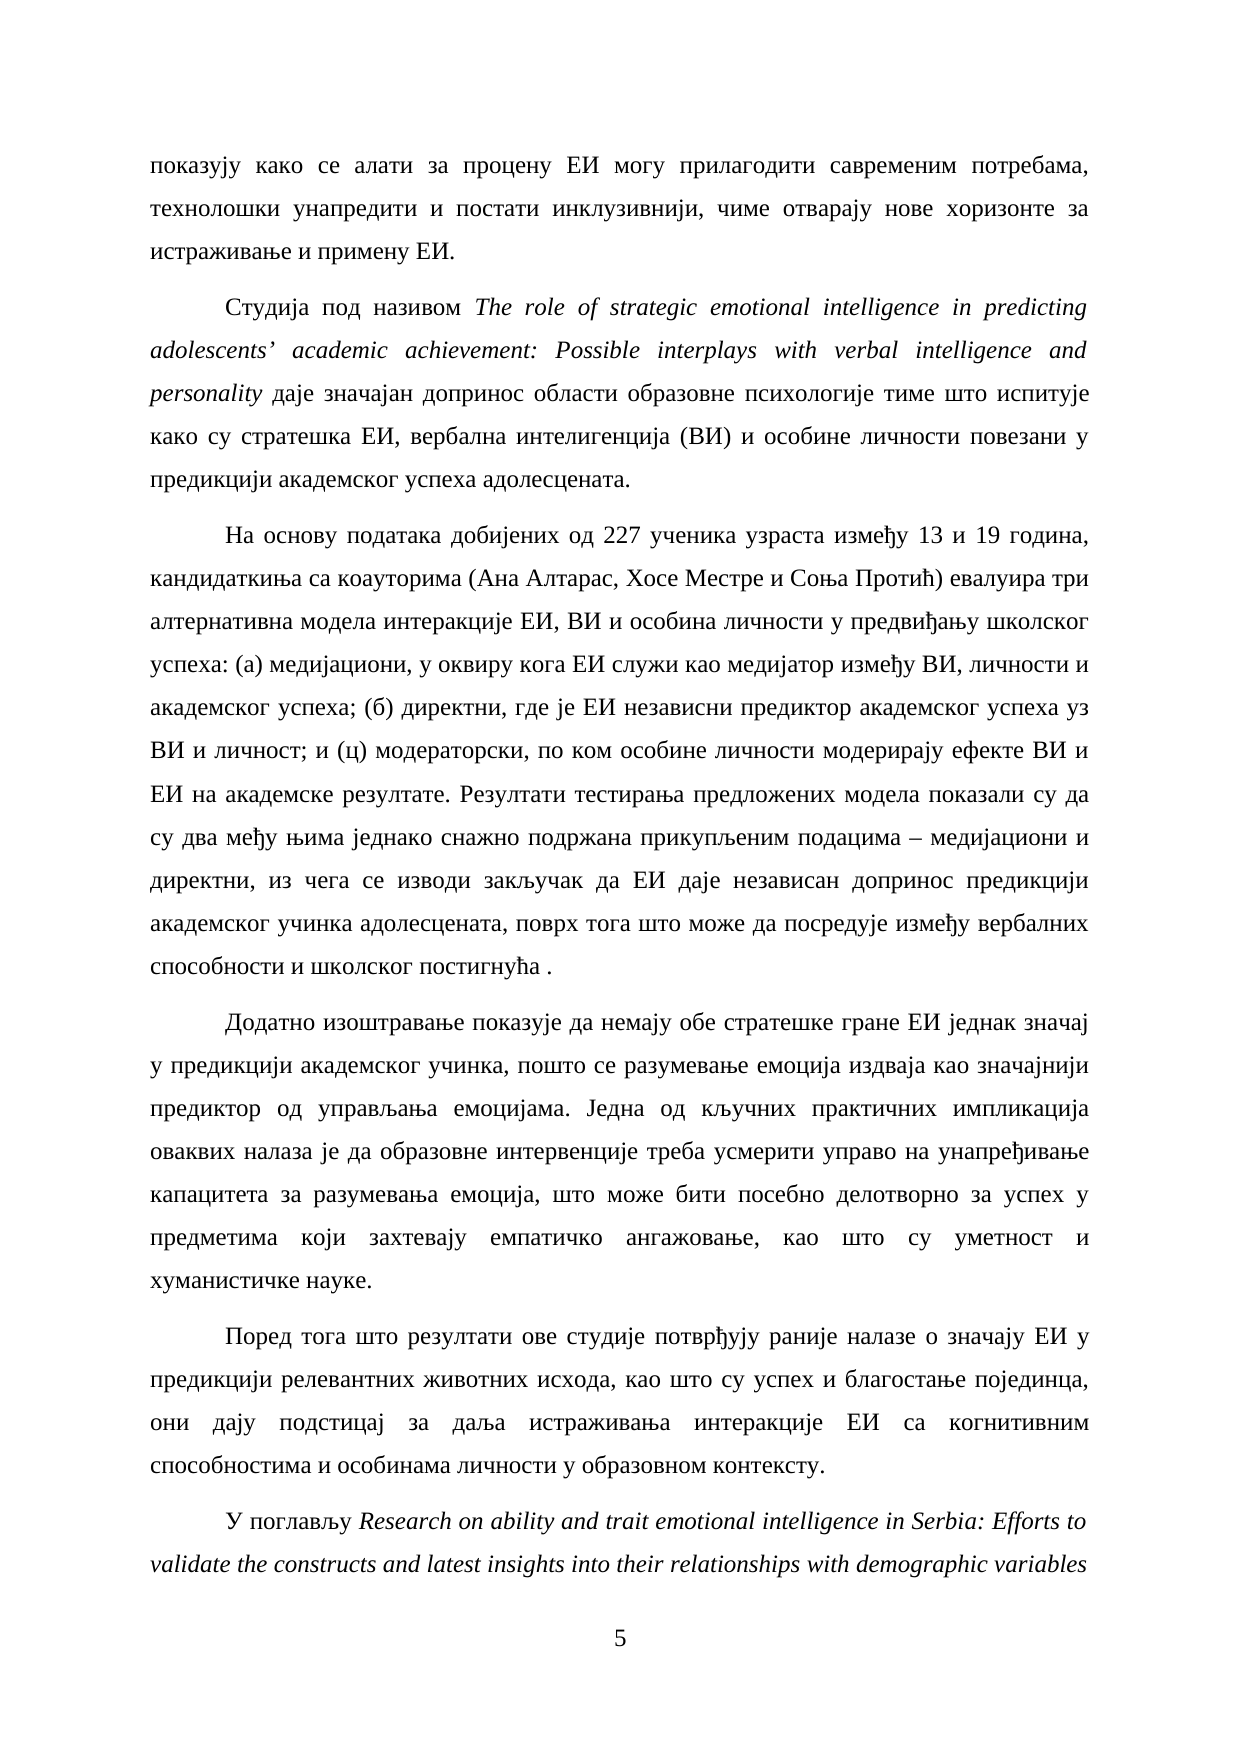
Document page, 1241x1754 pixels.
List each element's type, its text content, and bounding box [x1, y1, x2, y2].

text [150, 150, 1090, 265]
text Додатно изоштравање показује да немају обе стратешке гране ЕИ једнак значај у предикцији академског учинка, пошто се разумевање емоција издваја као значајнији предиктор од управљања емоцијама. Једна од кључних практичних импликација оваквих налаза је да образовне интервенције треба усмерити управо на унапређивање капацитета за разумевања емоција, што може бити посебно делотворно за успех у предметима који захтевају емпатичко ангажовање, као што су уметност и хуманистичке науке. [150, 1007, 1090, 1294]
text На основу података добијених од 227 ученика узраста између 13 и 19 година, кандидаткиња са коауторима (Ана Алтарас, Хосе Местре и Соња Протић) евалуира три алтернативна модела интеракције ЕИ, ВИ и особина личности у предвиђању школског успеха: (а) медијациони, у оквиру кога ЕИ служи као медијатор између ВИ, личности и академског успеха; (б) директни, где је ЕИ независни предиктор академског успеха уз ВИ и личност; и (ц) модераторски, по ком особине личности модерирају ефекте ВИ и ЕИ на академске резултате. Резултати тестирања предложених модела показали су да су два међу њима једнако снажно подржана прикупљеним подацима – медијациони и директни, из чега се изводи закључак да ЕИ даје независан допринос предикцији академског учинка адолесцената, поврх тога што може да посредује између вербалних способности и школског постигнућа . [150, 520, 1090, 980]
text Поред тога што резултати ове студије потврђују раније налазе о значају ЕИ у предикцији релевантних животних исхода, као што су успех и благостање појединца, они дају подстицај за даља истраживања интеракције ЕИ са когнитивним способностима и особинама личности у образовном контексту. [150, 1321, 1090, 1479]
text Студија под називом The role of strategic emotional intelligence in predicting adolescents’ academic achievement: Possible interplays with verbal intelligence and personality даје значајан допринос области образовне психологије тиме што испитује како су стратешка ЕИ, вербална интелигенција (ВИ) и особине личности повезани у предикцији академског успеха адолесцената. [150, 292, 1090, 493]
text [150, 1506, 1090, 1578]
